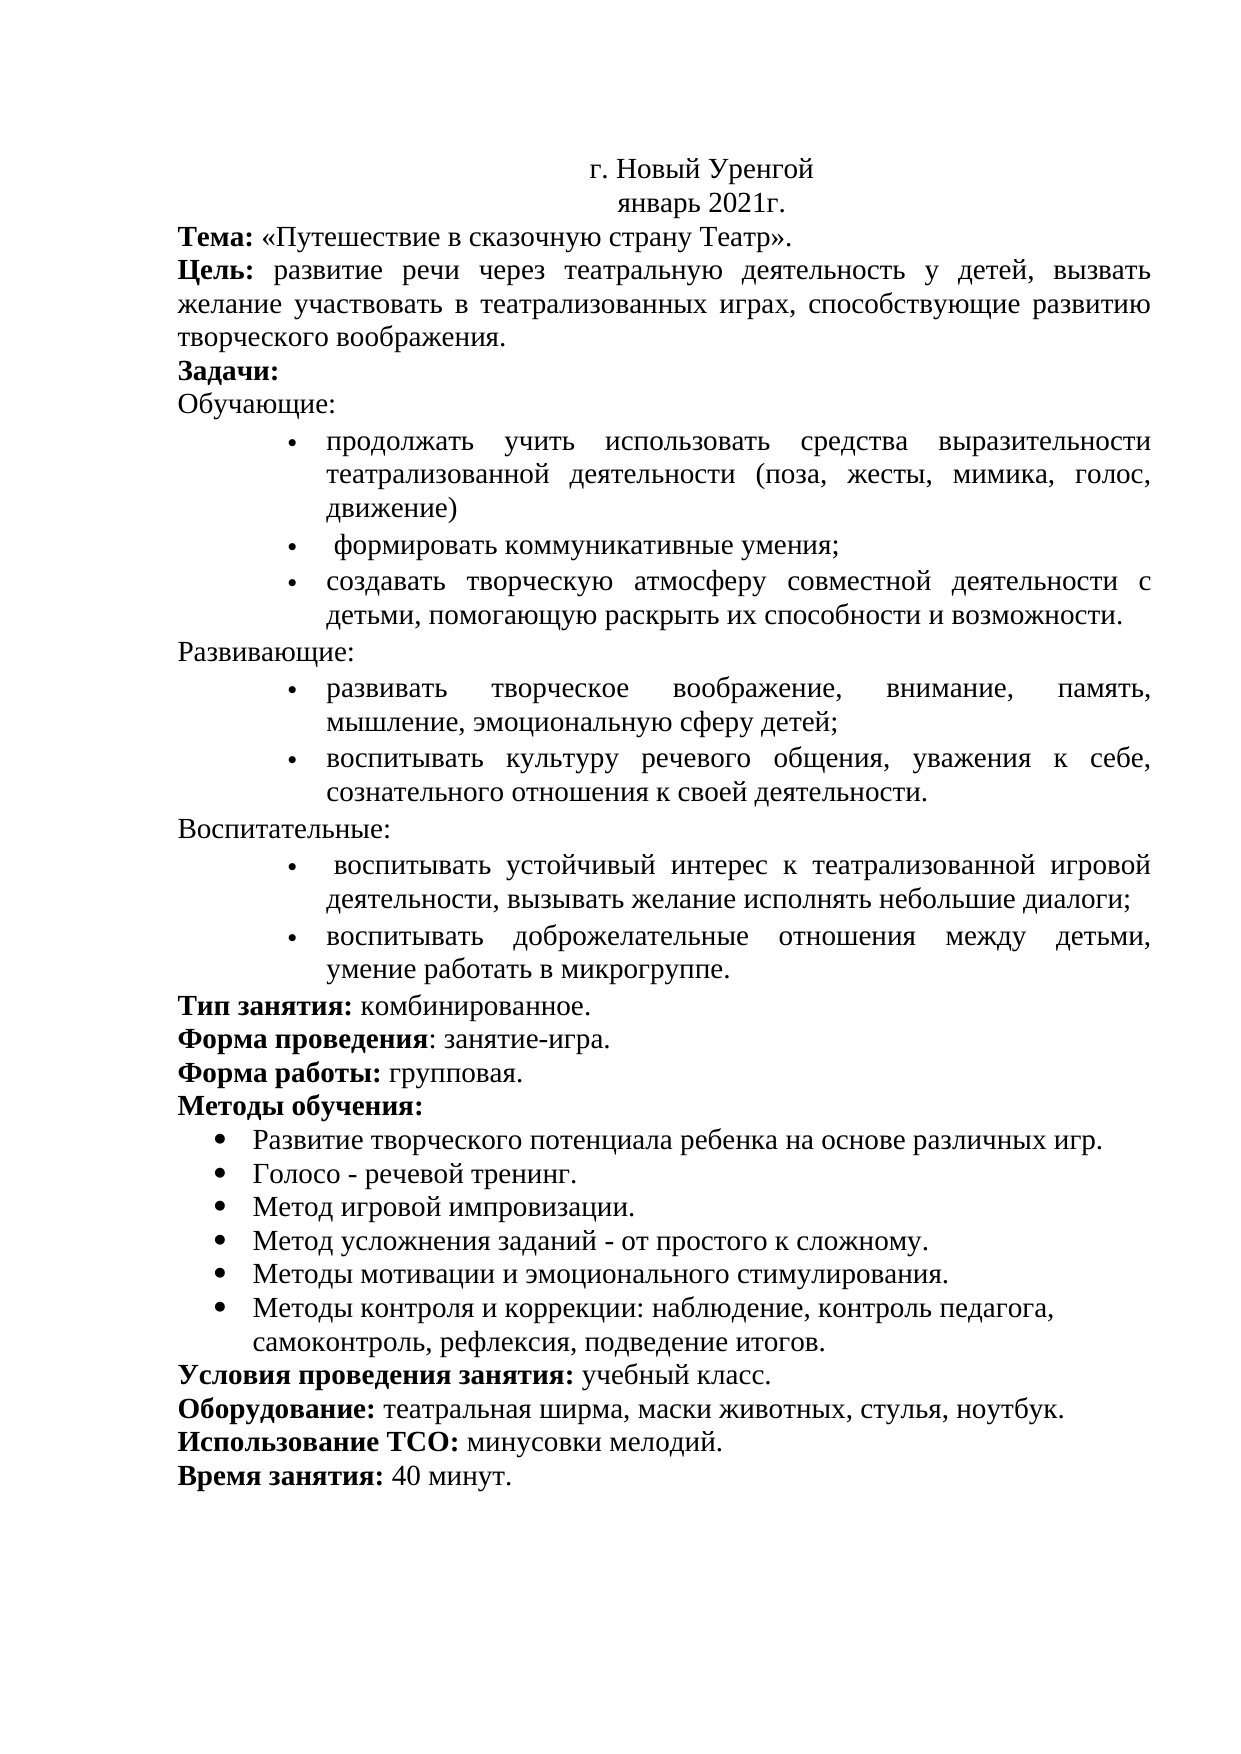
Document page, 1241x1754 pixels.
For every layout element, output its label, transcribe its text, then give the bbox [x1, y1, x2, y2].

list воспитывать культуру речевого общения, уважения к себе, сознательного отношения к своей деятельности. [289, 741, 1152, 808]
text Задачи: [177, 353, 1152, 386]
list продолжать учить использовать средства выразительности театрализованной деятельности (поза, жесты, мимика, голос, движение) [289, 423, 1152, 524]
text Методы обучения: [177, 1088, 1152, 1122]
text Форма работы: групповая. [177, 1055, 1152, 1088]
text Тема: «Путешествие в сказочную страну Театр». [177, 219, 1152, 252]
list Методы контроля и коррекции: наблюдение, контроль педагога, самоконтроль, рефлексия, подведение итогов. [215, 1290, 1152, 1357]
list развивать творческое воображение, внимание, память, мышление, эмоциональную сферу детей; [289, 670, 1152, 737]
text Оборудование: театральная ширма, маски животных, стулья, ноутбук. [177, 1391, 1152, 1424]
text г. Новый Уренгой [251, 152, 1152, 185]
list Метод игровой импровизации. [215, 1189, 1152, 1223]
text Условия проведения занятия: учебный класс. [177, 1357, 1152, 1391]
list воспитывать устойчивый интерес к театрализованной игровой деятельности, вызывать желание исполнять небольшие диалоги; [289, 847, 1152, 914]
list Голосо - речевой тренинг. [215, 1156, 1152, 1189]
text Форма проведения: занятие-игра. [177, 1021, 1152, 1055]
list воспитывать доброжелательные отношения между детьми, умение работать в микрогруппе. [289, 918, 1152, 985]
text Цель: развитие речи через театральную деятельность у детей, вызвать желание участвовать в театрализованных играх, способствующие развитию творческого воображения. [177, 252, 1152, 353]
text Воспитательные: [177, 811, 1152, 844]
text январь 2021г. [251, 185, 1152, 219]
list Развитие творческого потенциала ребенка на основе различных игр. [215, 1122, 1152, 1156]
text Время занятия: 40 минут. [177, 1458, 1152, 1492]
text Тип занятия: комбинированное. [177, 988, 1152, 1021]
list формировать коммуникативные умения; [289, 527, 1152, 560]
list Методы мотивации и эмоционального стимулирования. [215, 1257, 1152, 1290]
text Обучающие: [177, 386, 1152, 420]
text Развивающие: [177, 634, 1152, 667]
text Использование ТСО: минусовки мелодий. [177, 1424, 1152, 1458]
list Метод усложнения заданий - от простого к сложному. [215, 1223, 1152, 1257]
list создавать творческую атмосферу совместной деятельности с детьми, помогающую раскрыть их способности и возможности. [289, 563, 1152, 631]
